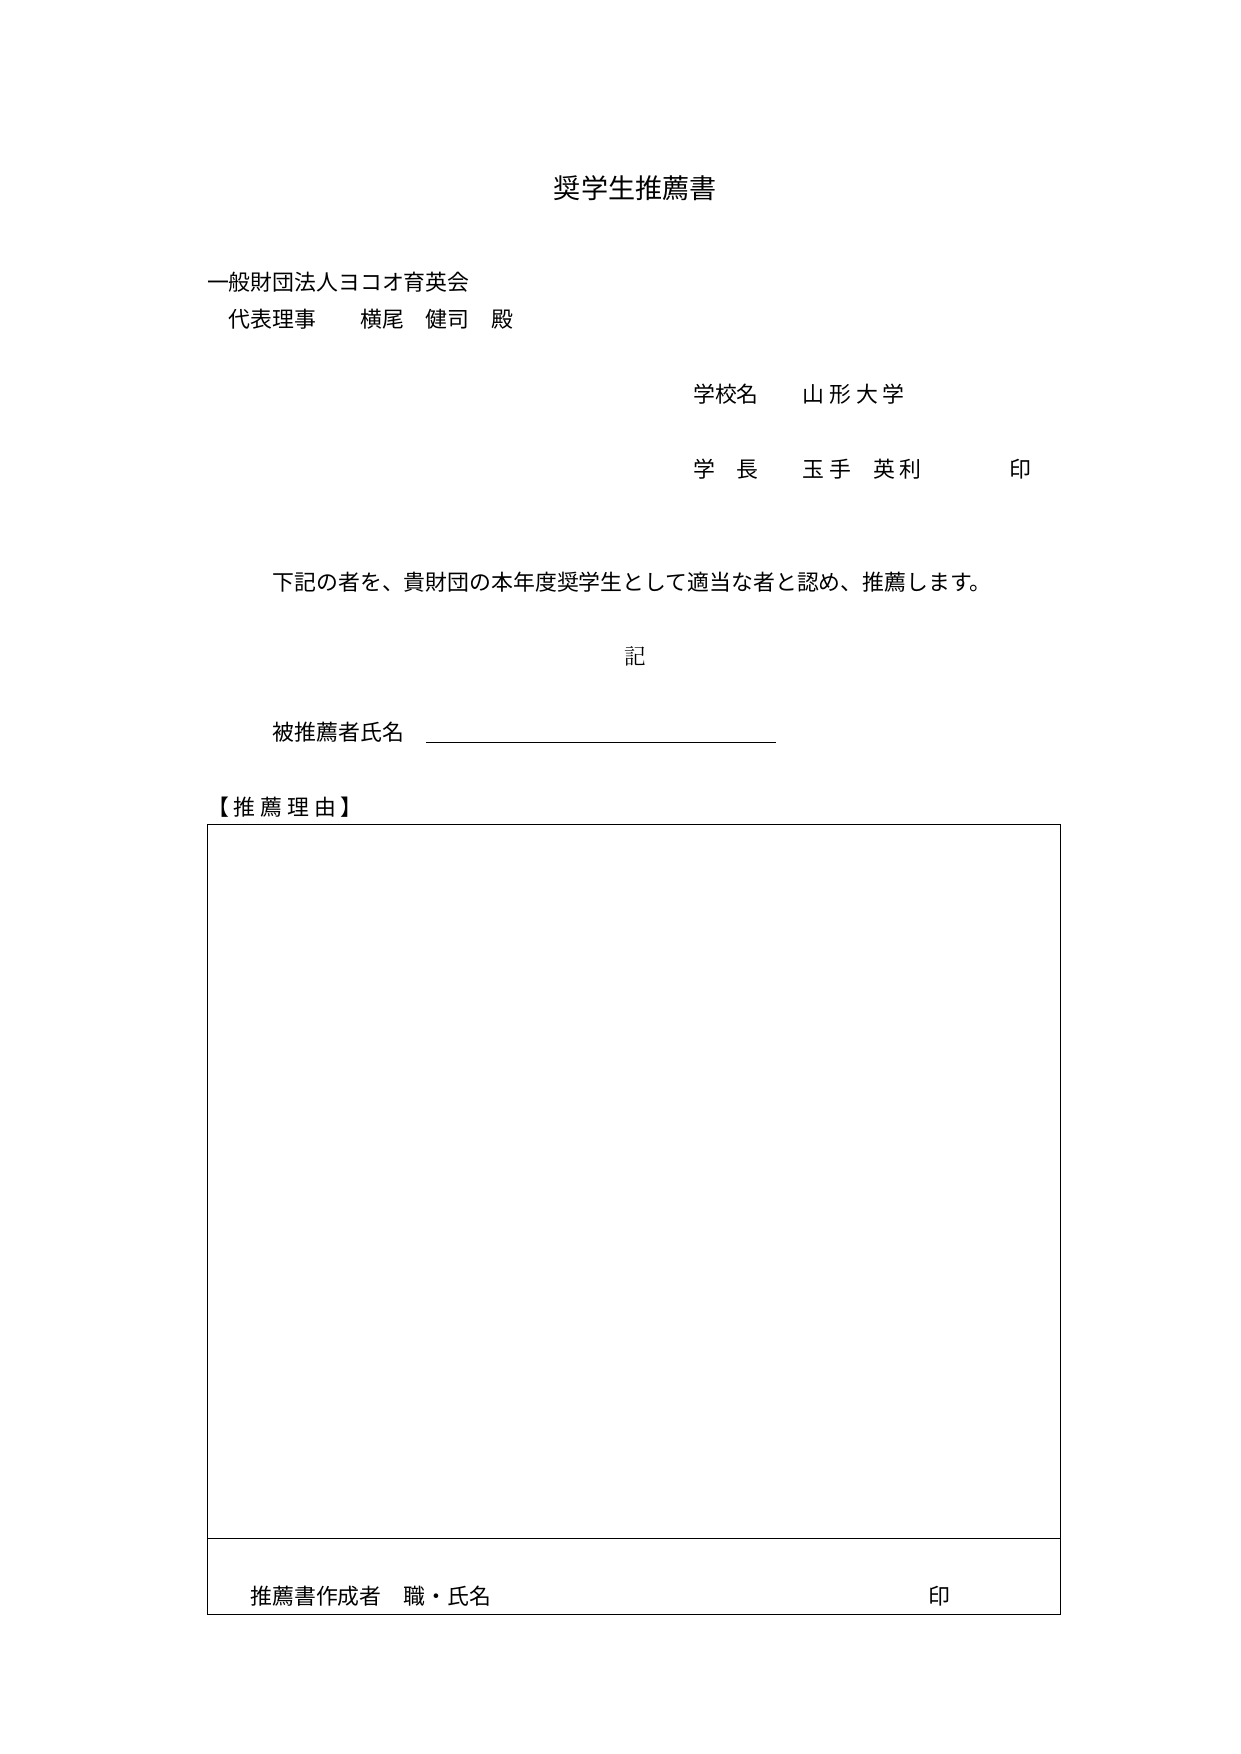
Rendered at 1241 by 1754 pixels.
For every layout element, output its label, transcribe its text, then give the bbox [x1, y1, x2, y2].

text 被推薦者氏名 [207, 712, 1063, 749]
text 代表理事 横尾 健司 殿 [207, 299, 1063, 337]
text 一般財団法人ヨコオ育英会 [207, 262, 1063, 299]
text 【 推 薦 理 由 】 [207, 787, 1063, 824]
text 学 長 玉 手 英 利 印 [207, 449, 1063, 487]
table_cell 推薦書作成者 職・氏名 印 [208, 1539, 1060, 1614]
text 学校名 山 形 大 学 [207, 374, 1063, 412]
text 下記の者を、貴財団の本年度奨学生として適当な者と認め、推薦します。 [207, 562, 1063, 599]
table_header [208, 825, 1060, 1538]
subtitle 記 [207, 637, 1063, 674]
text 奨学生推薦書 [207, 149, 1063, 224]
